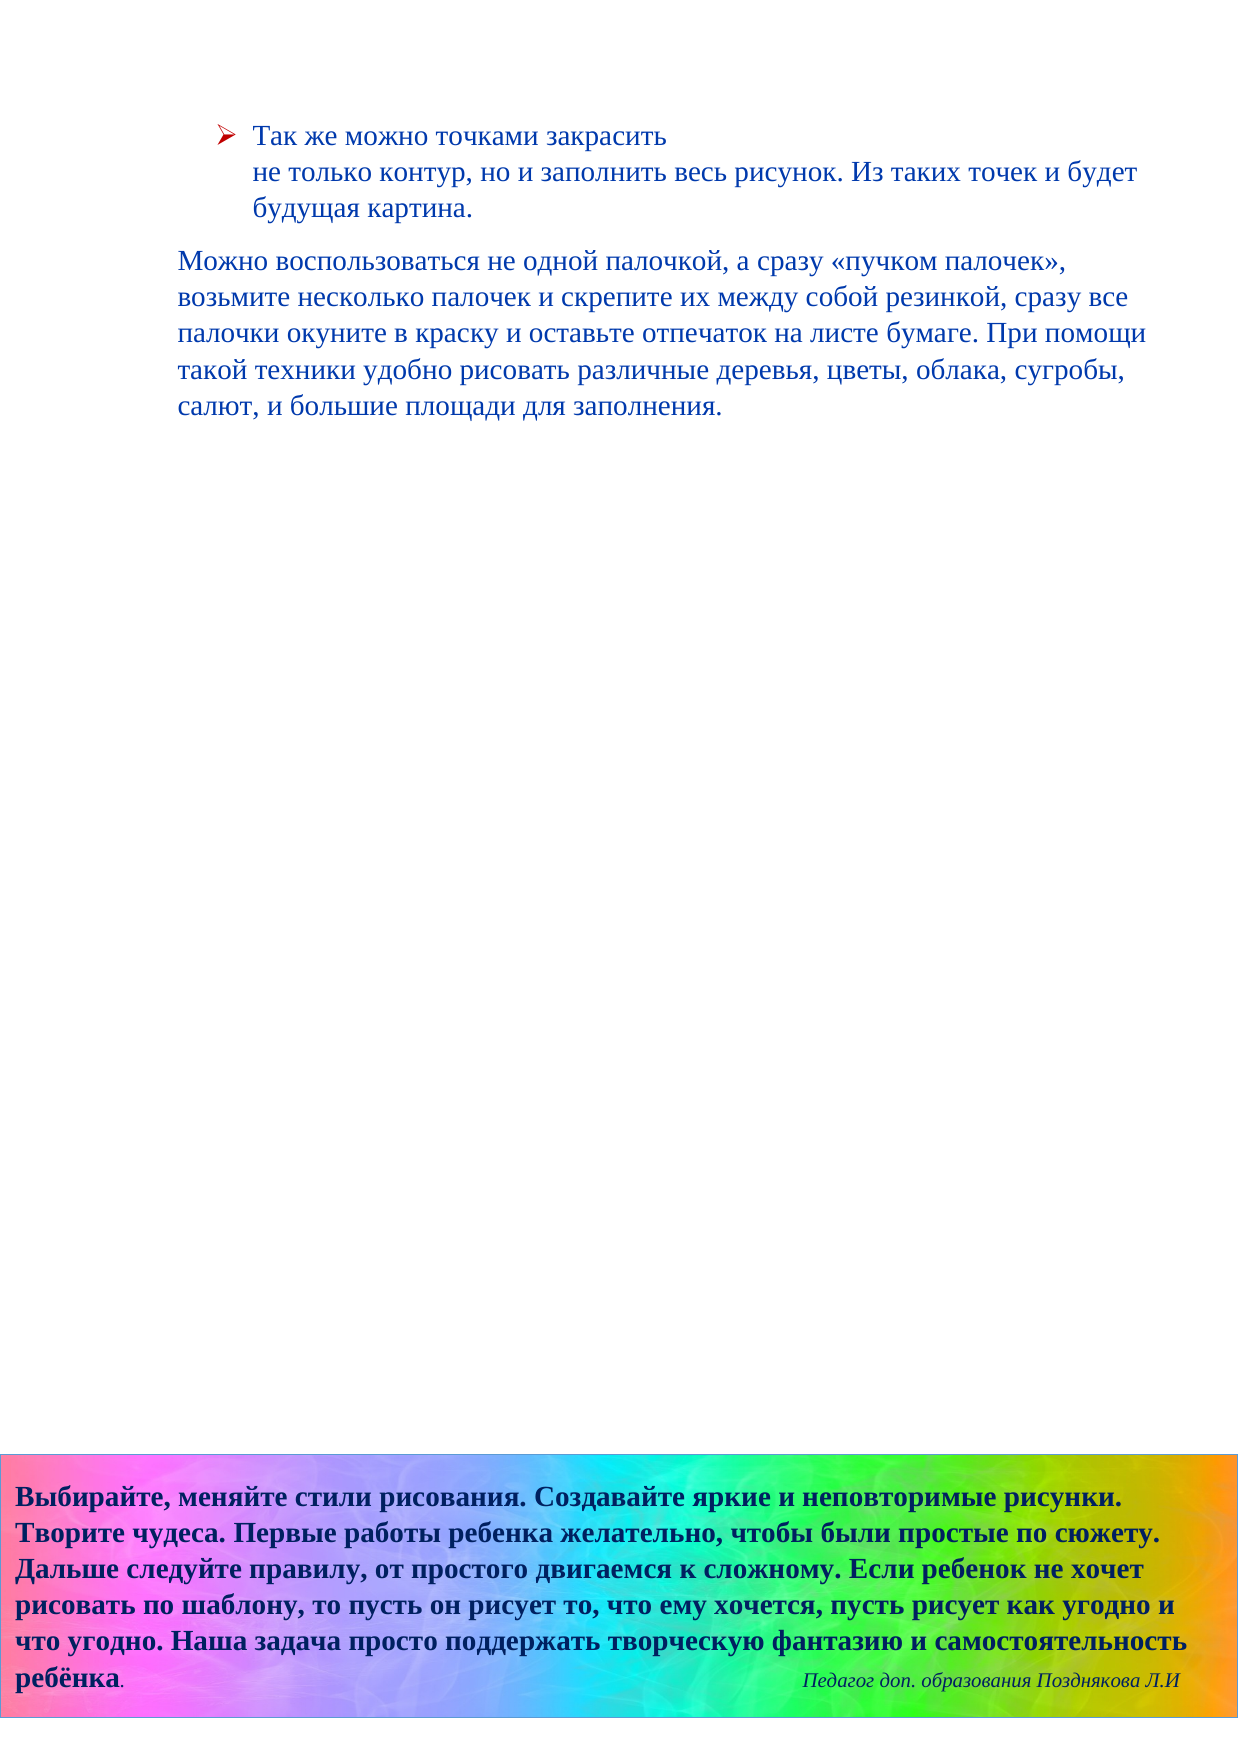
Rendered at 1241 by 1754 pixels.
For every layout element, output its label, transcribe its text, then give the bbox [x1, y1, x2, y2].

list Так же можно точками закрасить [215, 118, 1152, 152]
list не только контур, но и заполнить весь рисунок. Из таких точек и будет будущая картина. [252, 154, 1152, 224]
picture [1, 1455, 1237, 1717]
text Можно воспользоваться не одной палочкой, а сразу «пучком палочек», возьмите несколько палочек и скрепите их между собой резинкой, сразу все палочки окуните в краску и оставьте отпечаток на листе бумаге. При помощи такой техники удобно рисовать различные деревья, цветы, облака, сугробы, салют, и большие площади для заполнения. [177, 243, 1152, 421]
